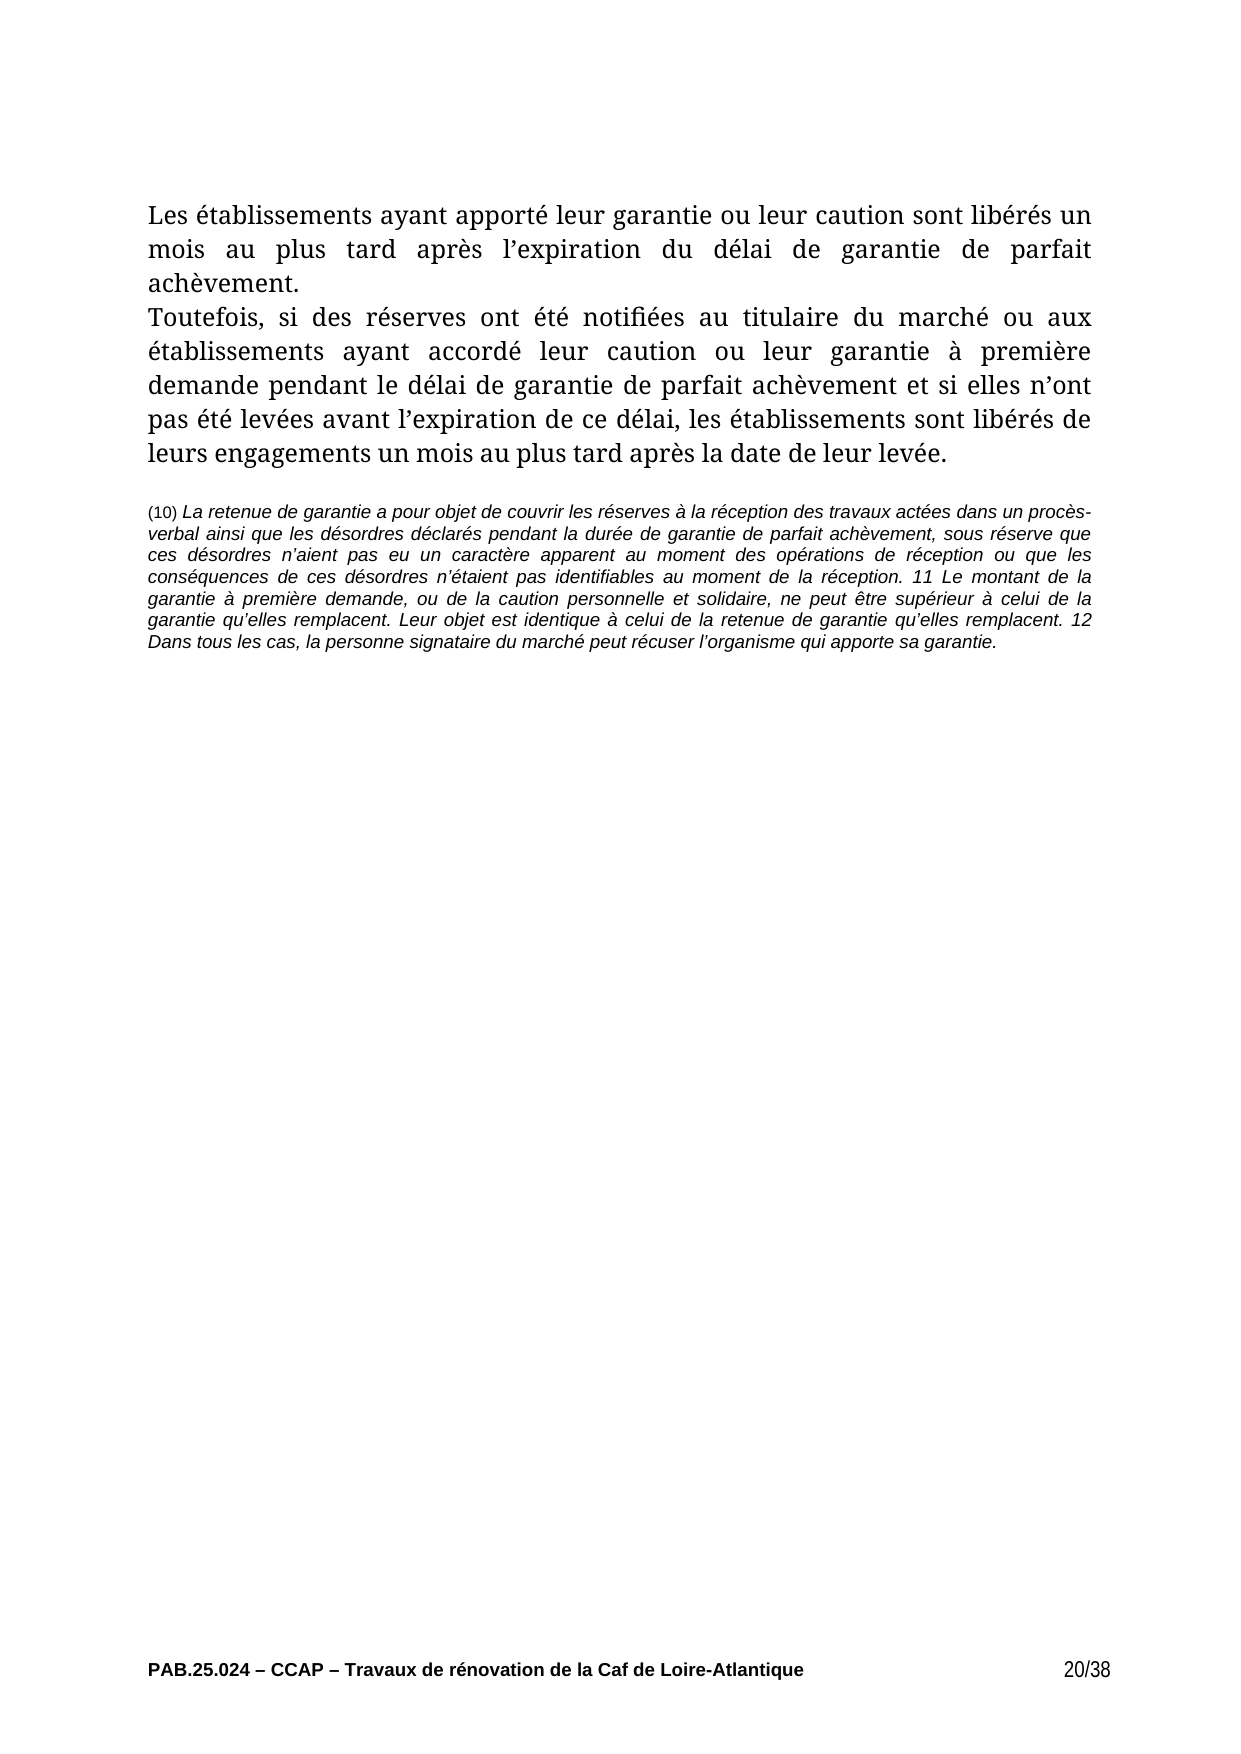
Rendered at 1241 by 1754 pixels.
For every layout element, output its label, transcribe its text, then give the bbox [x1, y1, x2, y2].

text Toutefois, si des réserves ont été notifiées au titulaire du marché ou aux établissements ayant accordé leur caution ou leur garantie à première demande pendant le délai de garantie de parfait achèvement et si elles n’ont pas été levées avant l’expiration de ce délai, les établissements sont libérés de leurs engagements un mois au plus tard après la date de leur levée. [148, 299, 1093, 470]
text Les établissements ayant apporté leur garantie ou leur caution sont libérés un mois au plus tard après l’expiration du délai de garantie de parfait achèvement. [148, 197, 1093, 299]
text (10) La retenue de garantie a pour objet de couvrir les réserves à la réception des travaux actées dans un procès-verbal ainsi que les désordres déclarés pendant la durée de garantie de parfait achèvement, sous réserve que ces désordres n’aient pas eu un caractère apparent au moment des opérations de réception ou que les conséquences de ces désordres n’étaient pas identifiables au moment de la réception. 11 Le montant de la garantie à première demande, ou de la caution personnelle et solidaire, ne peut être supérieur à celui de la garantie qu’elles remplacent. Leur objet est identique à celui de la retenue de garantie qu’elles remplacent. 12 Dans tous les cas, la personne signataire du marché peut récuser l’organisme qui apporte sa garantie. [148, 501, 1093, 652]
